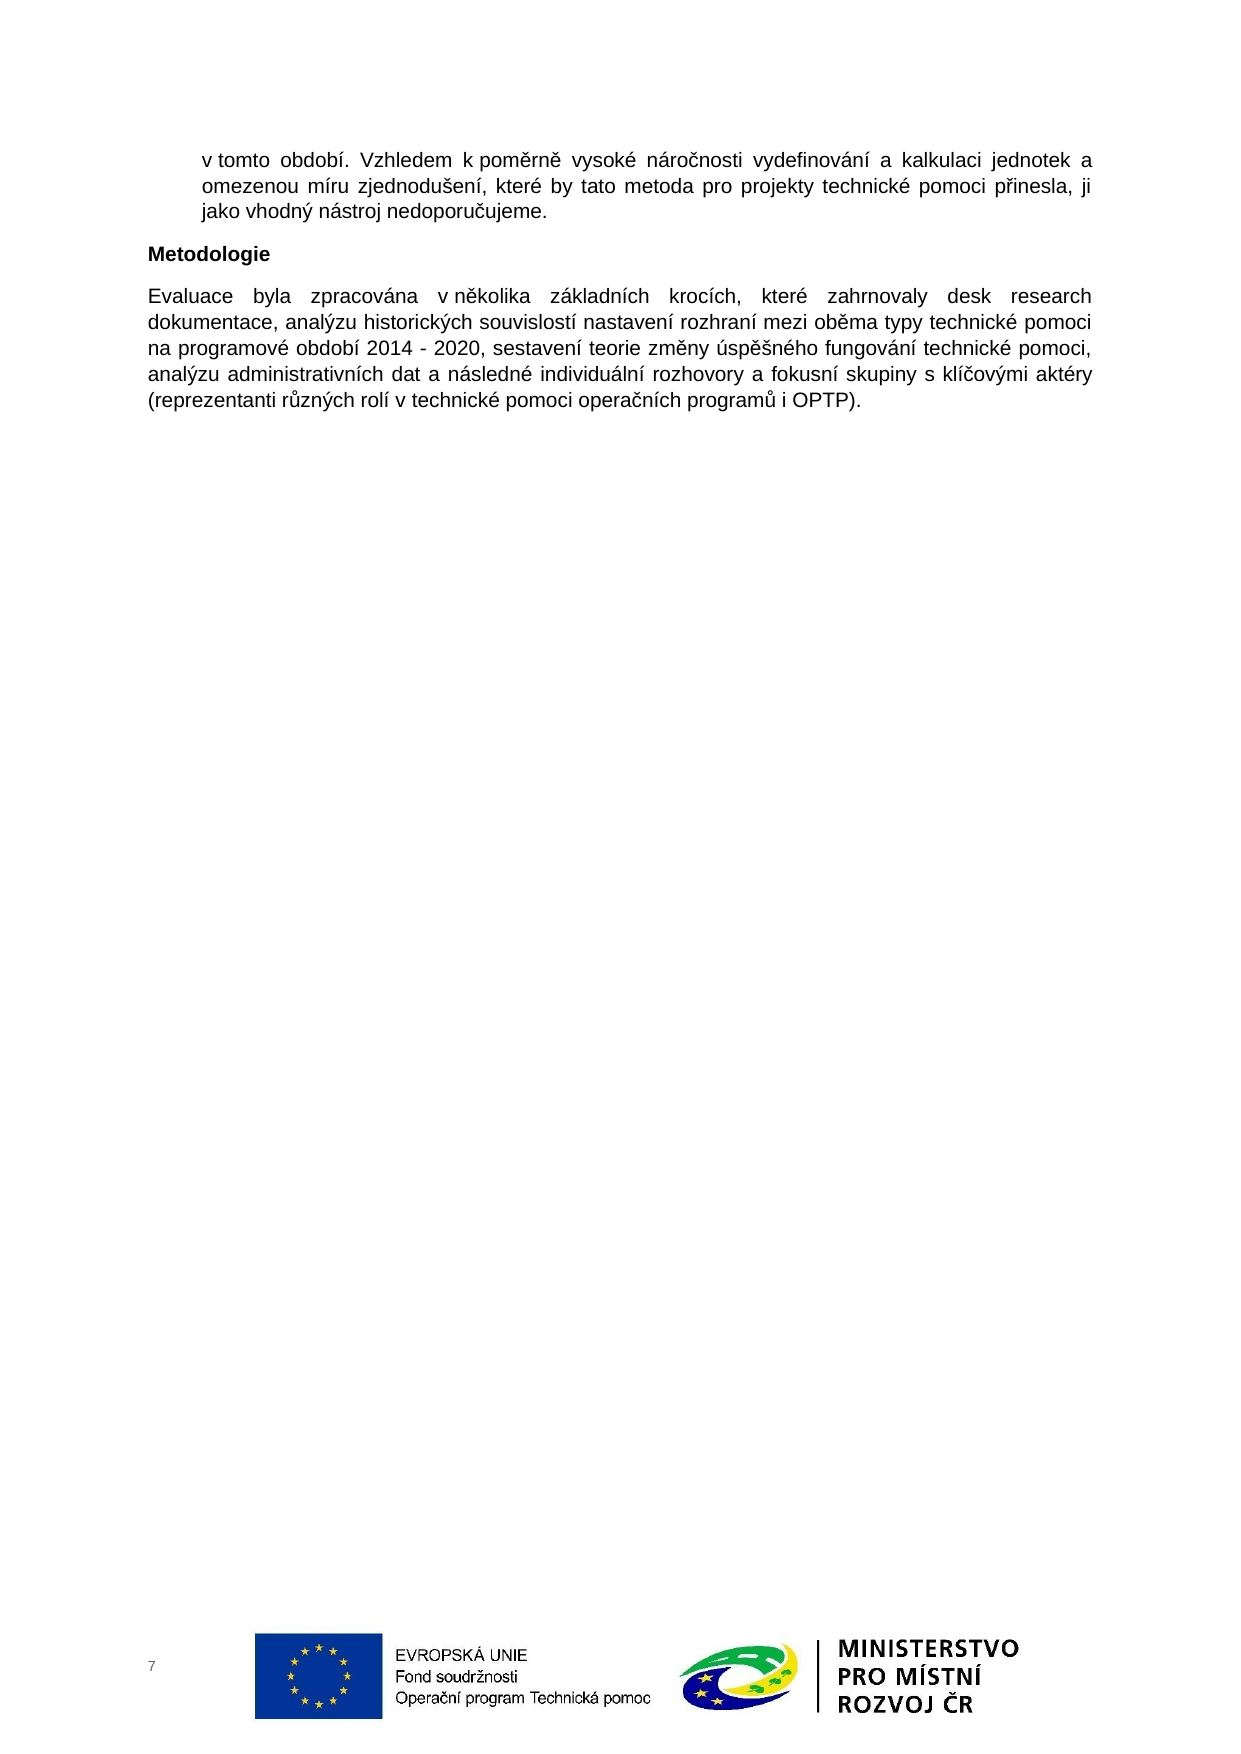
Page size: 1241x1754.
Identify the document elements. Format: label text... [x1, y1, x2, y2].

text Metodologie [148, 242, 1093, 266]
text Evaluace byla zpracována v několika základních krocích, které zahrnovaly desk research dokumentace, analýzu historických souvislostí nastavení rozhraní mezi oběma typy technické pomoci na programové období 2014 - 2020, sestavení teorie změny úspěšného fungování technické pomoci, analýzu administrativních dat a následné individuální rozhovory a fokusní skupiny s klíčovými aktéry (reprezentanti různých rolí v technické pomoci operačních programů i OPTP). [148, 284, 1093, 412]
picture [227, 1606, 1046, 1747]
